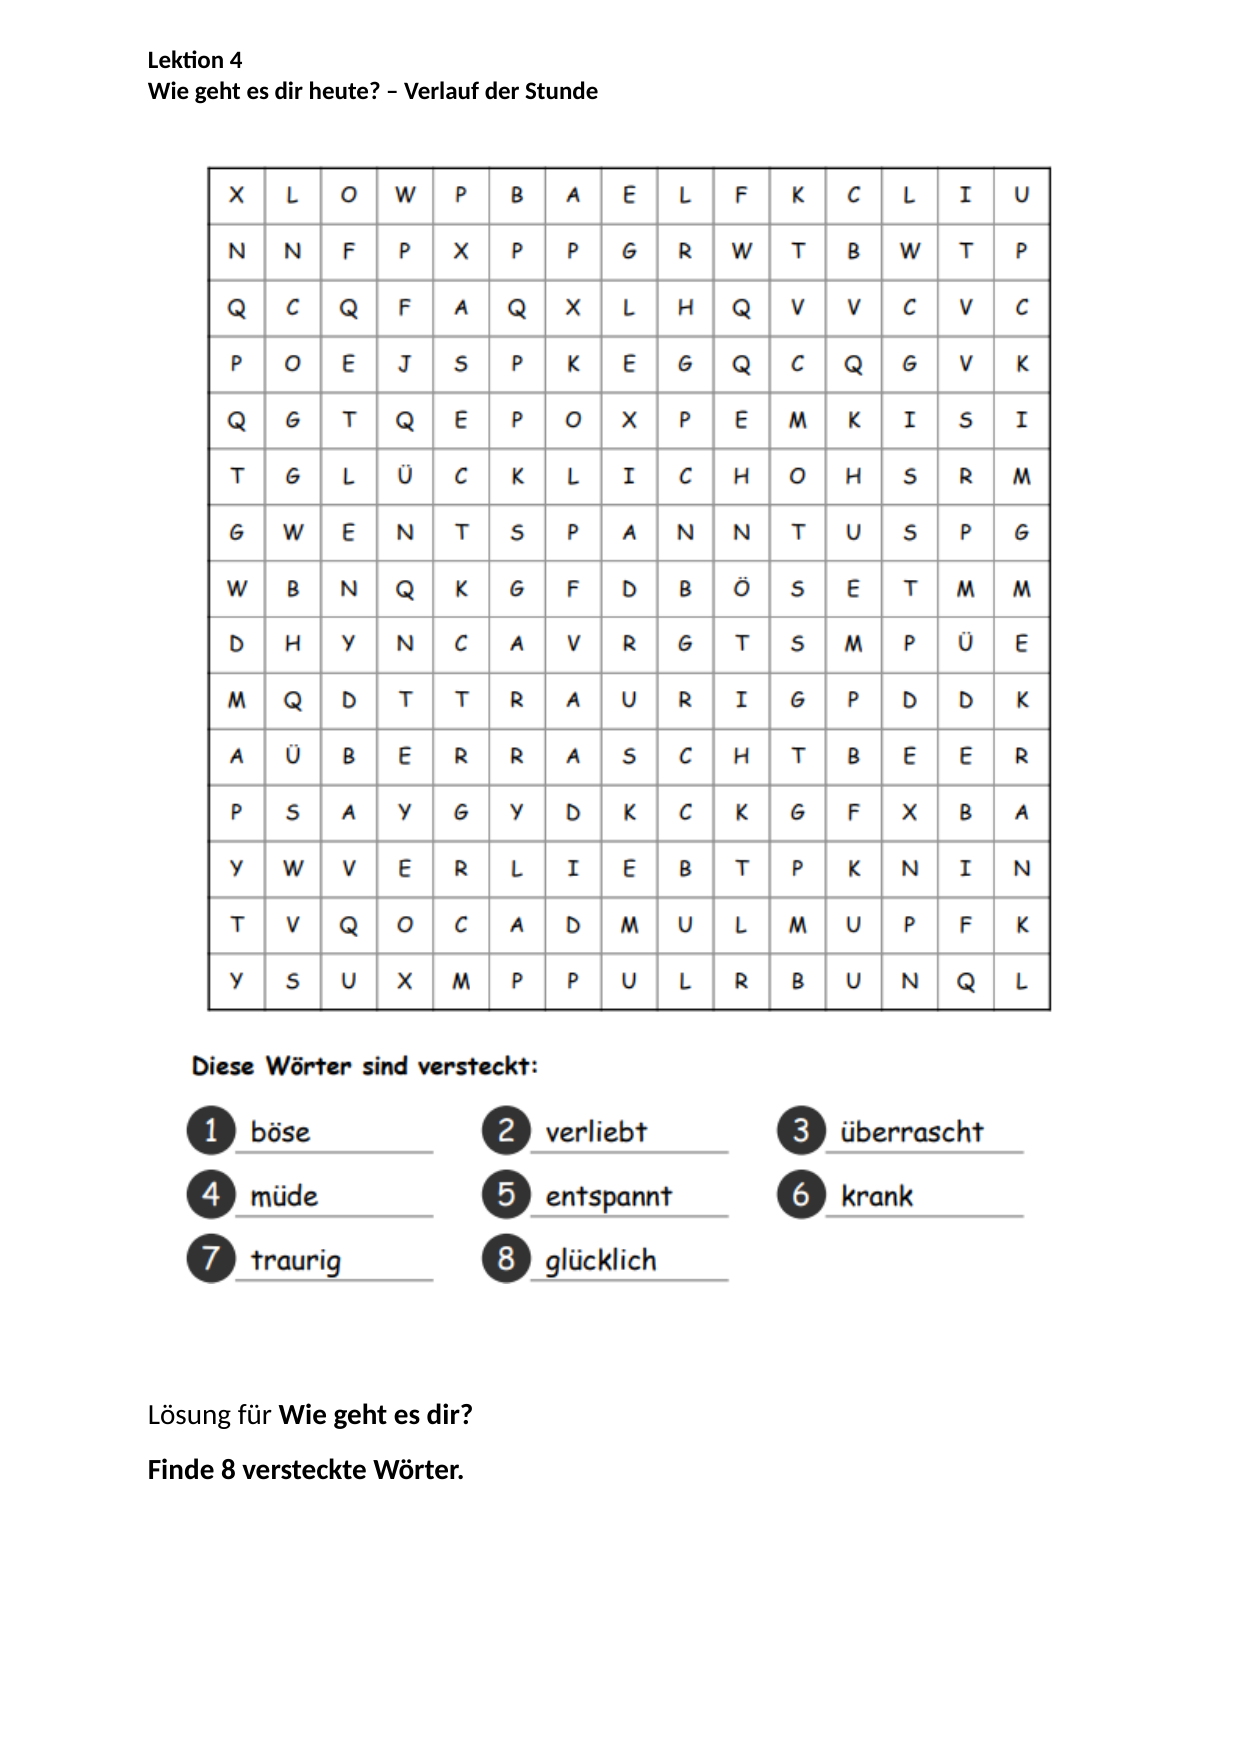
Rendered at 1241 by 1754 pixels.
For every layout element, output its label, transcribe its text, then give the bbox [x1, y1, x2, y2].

text Finde 8 versteckte Wörter. [148, 1451, 1093, 1487]
picture [173, 147, 1067, 1284]
text Lösung für Wie geht es dir? [148, 1396, 1093, 1432]
